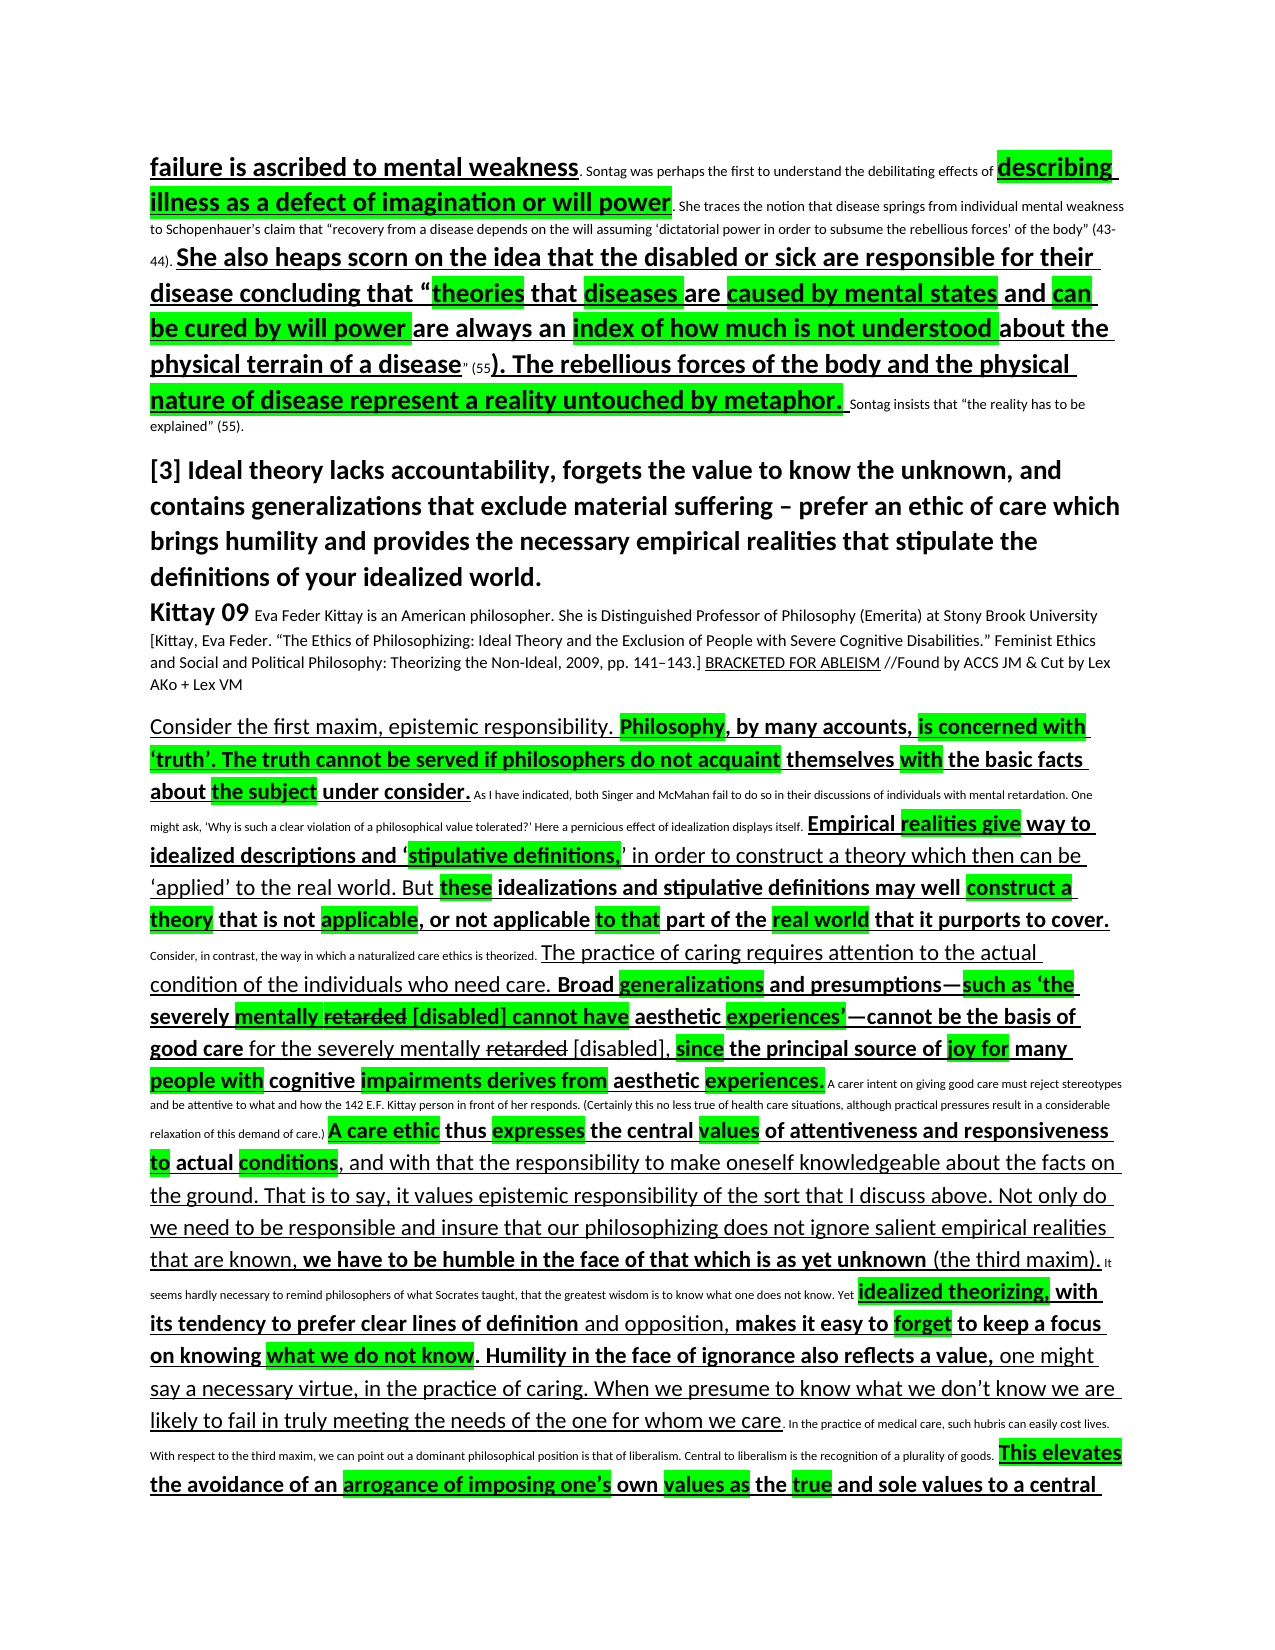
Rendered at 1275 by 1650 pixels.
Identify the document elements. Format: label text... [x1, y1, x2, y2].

text Kittay 09 Eva Feder Kittay is an American philosopher. She is Distinguished Professor of Philosophy (Emerita) at Stony Brook University [Kittay, Eva Feder. “The Ethics of Philosophizing: Ideal Theory and the Exclusion of People with Severe Cognitive Disabilities.” Feminist Ethics and Social and Political Philosophy: Theorizing the Non-Ideal, 2009, pp. 141–143.] BRACKETED FOR ABLEISM //Found by ACCS JM & Cut by Lex AKo + Lex VM [150, 596, 1125, 694]
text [150, 712, 1125, 1498]
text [150, 150, 1125, 435]
subtitle [3] Ideal theory lacks accountability, forgets the value to know the unknown, and contains generalizations that exclude material suffering – prefer an ethic of care which brings humility and provides the necessary empirical realities that stipulate the definitions of your idealized world. [150, 453, 1125, 593]
